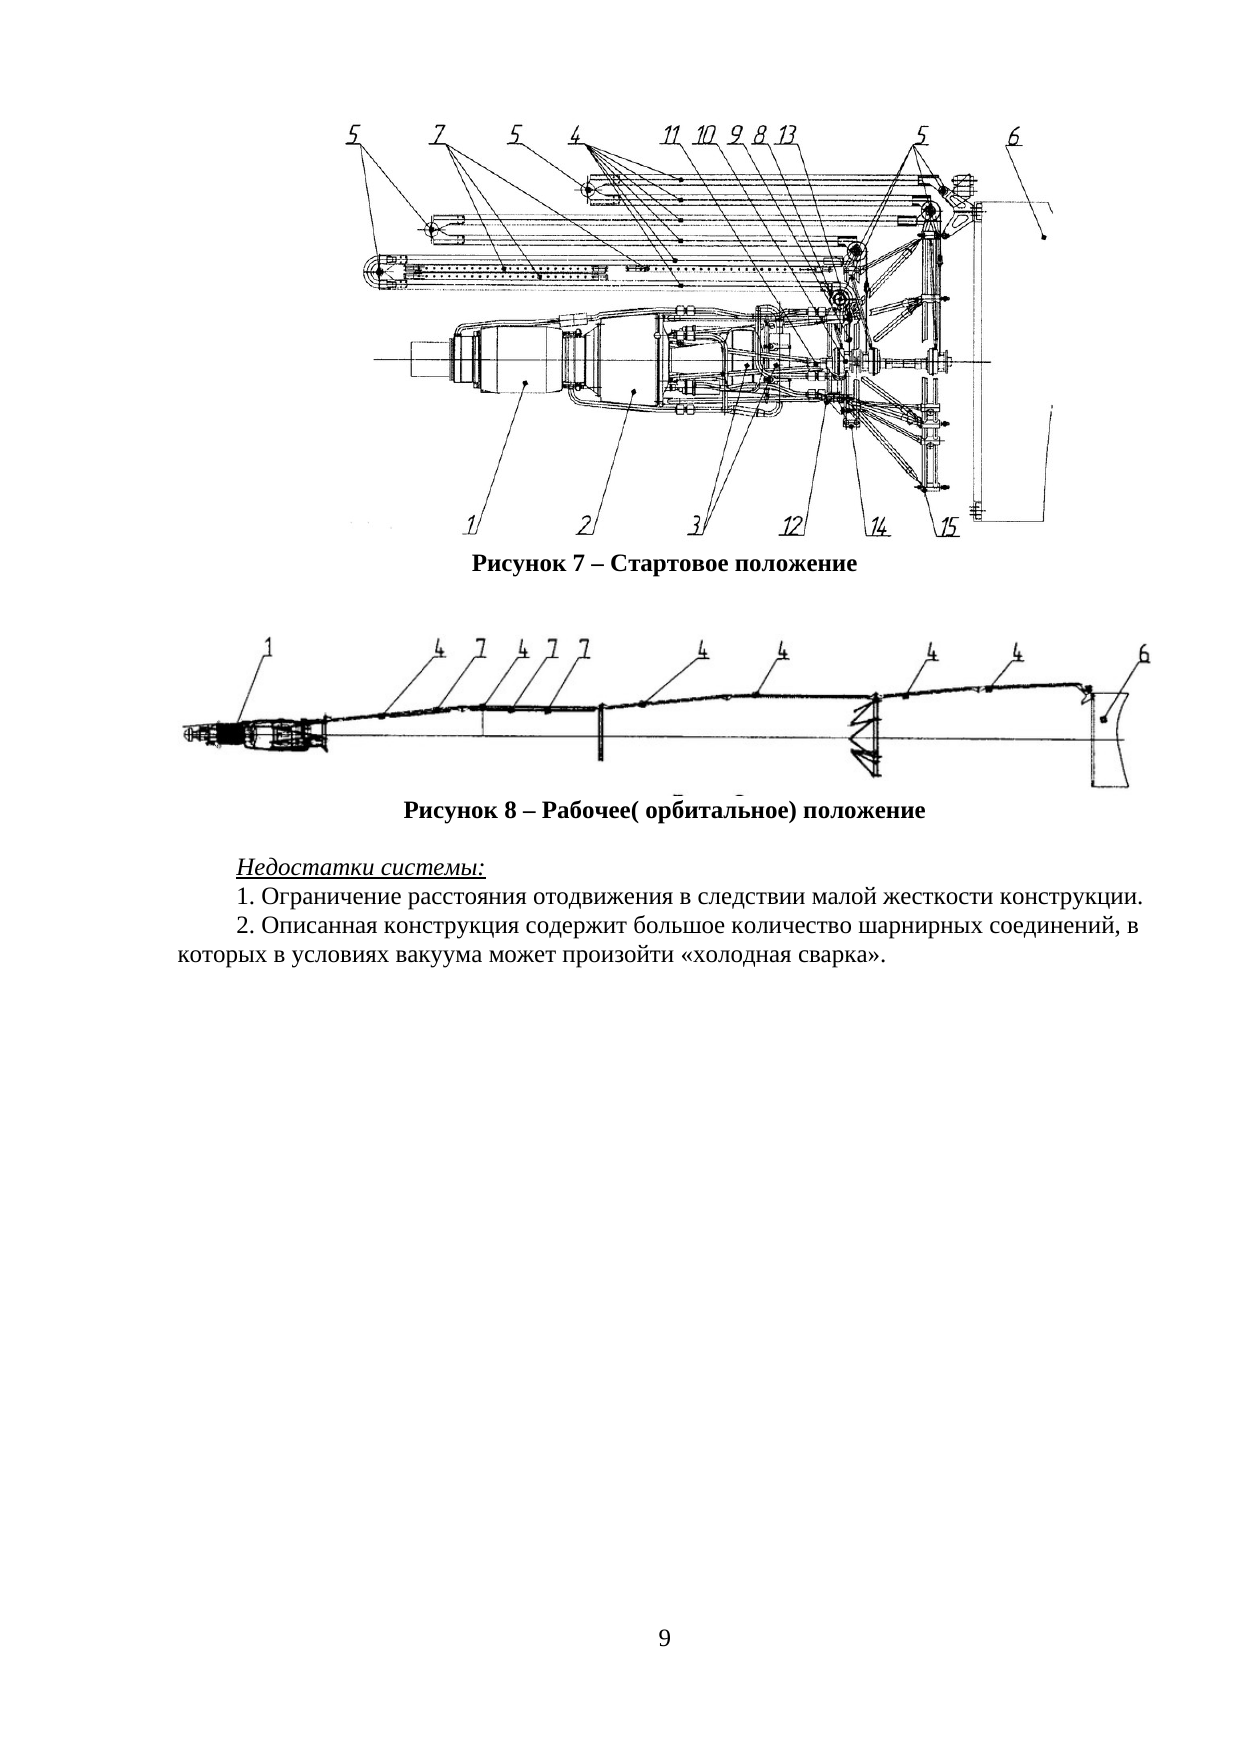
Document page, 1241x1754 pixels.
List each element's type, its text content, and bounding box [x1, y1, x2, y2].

text 1. Ограничение расстояния отодвижения в следствии малой жесткости конструкции. [177, 881, 1152, 910]
picture [177, 634, 1153, 796]
text Недостатки системы: [177, 852, 1152, 881]
text Рисунок 8 – Рабочее( орбитальное) положение [177, 796, 1152, 824]
picture [341, 118, 1062, 548]
text 2. Описанная конструкция содержит большое количество шарнирных соединений, в которых в условиях вакуума может произойти «холодная сварка». [177, 910, 1152, 967]
text Рисунок 7 – Стартовое положение [177, 548, 1152, 577]
